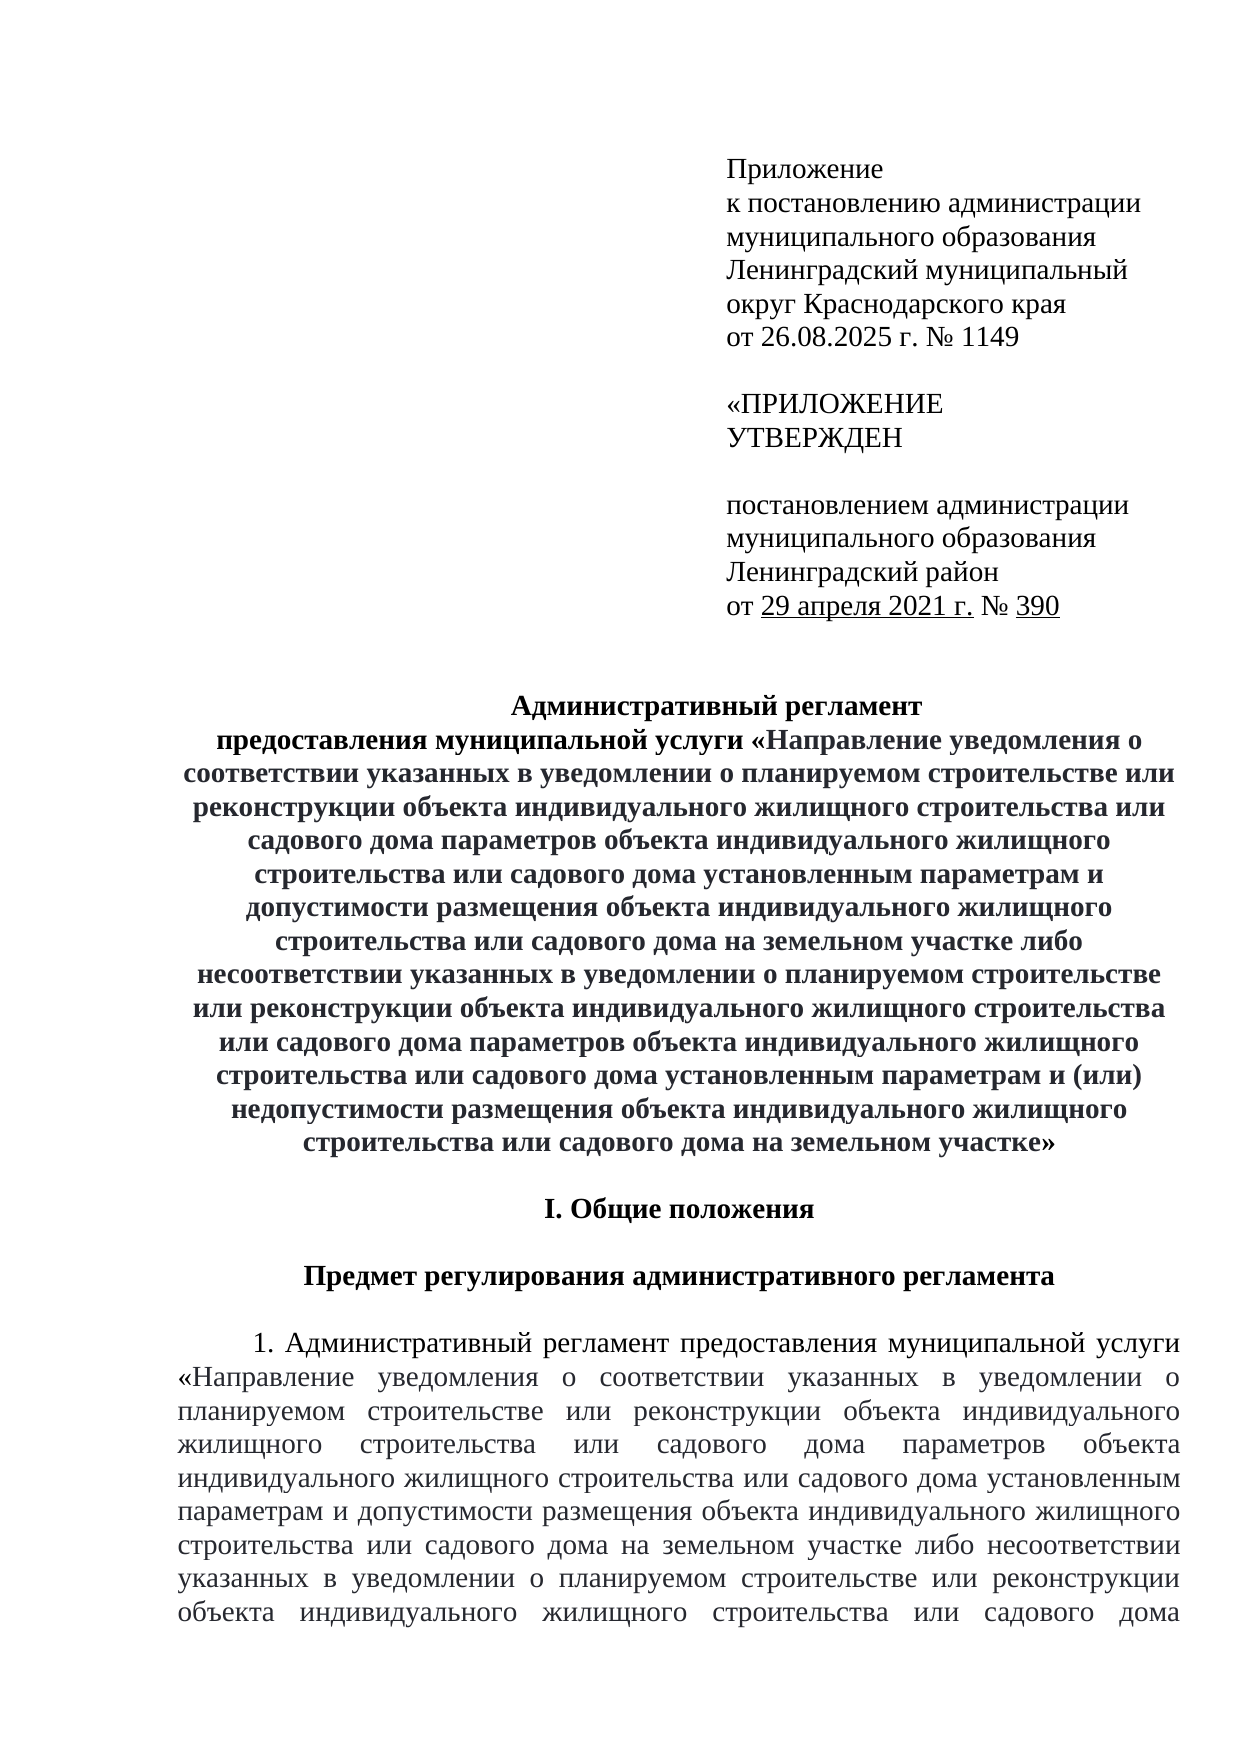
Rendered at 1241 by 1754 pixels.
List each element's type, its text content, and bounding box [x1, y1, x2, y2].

text Приложение [726, 152, 1181, 185]
text постановлением администрации [726, 487, 1181, 521]
text муниципального образования [726, 219, 1181, 252]
text от 26.08.2025 г. № 1149 [726, 319, 1181, 353]
text Предмет регулирования административного регламента [177, 1258, 1181, 1292]
text Ленинградский район [726, 554, 1181, 588]
text к постановлению администрации [726, 185, 1181, 219]
text Ленинградский муниципальный округ Краснодарского края [726, 252, 1181, 319]
text УТВЕРЖДЕН [726, 420, 1181, 453]
text «ПРИЛОЖЕНИЕ [726, 386, 1181, 420]
subtitle Административный регламент предоставления муниципальной услуги «Направление уведомления о соответствии указанных в уведомлении о планируемом строительстве или реконструкции объекта индивидуального жилищного строительства или садового дома параметров объекта индивидуального жилищного строительства или садового дома установленным параметрам и допустимости размещения объекта индивидуального жилищного строительства или садового дома на земельном участке либо несоответствии указанных в уведомлении о планируемом строительстве или реконструкции объекта индивидуального жилищного строительства или садового дома параметров объекта индивидуального жилищного строительства или садового дома установленным параметрам и (или) недопустимости размещения объекта индивидуального жилищного строительства или садового дома на земельном участке» [177, 688, 1181, 1158]
text от 29 апреля 2021 г. № 390 [726, 588, 1181, 621]
text муниципального образования [726, 521, 1181, 554]
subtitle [177, 1326, 1181, 1393]
text I. Общие положения [177, 1191, 1181, 1225]
